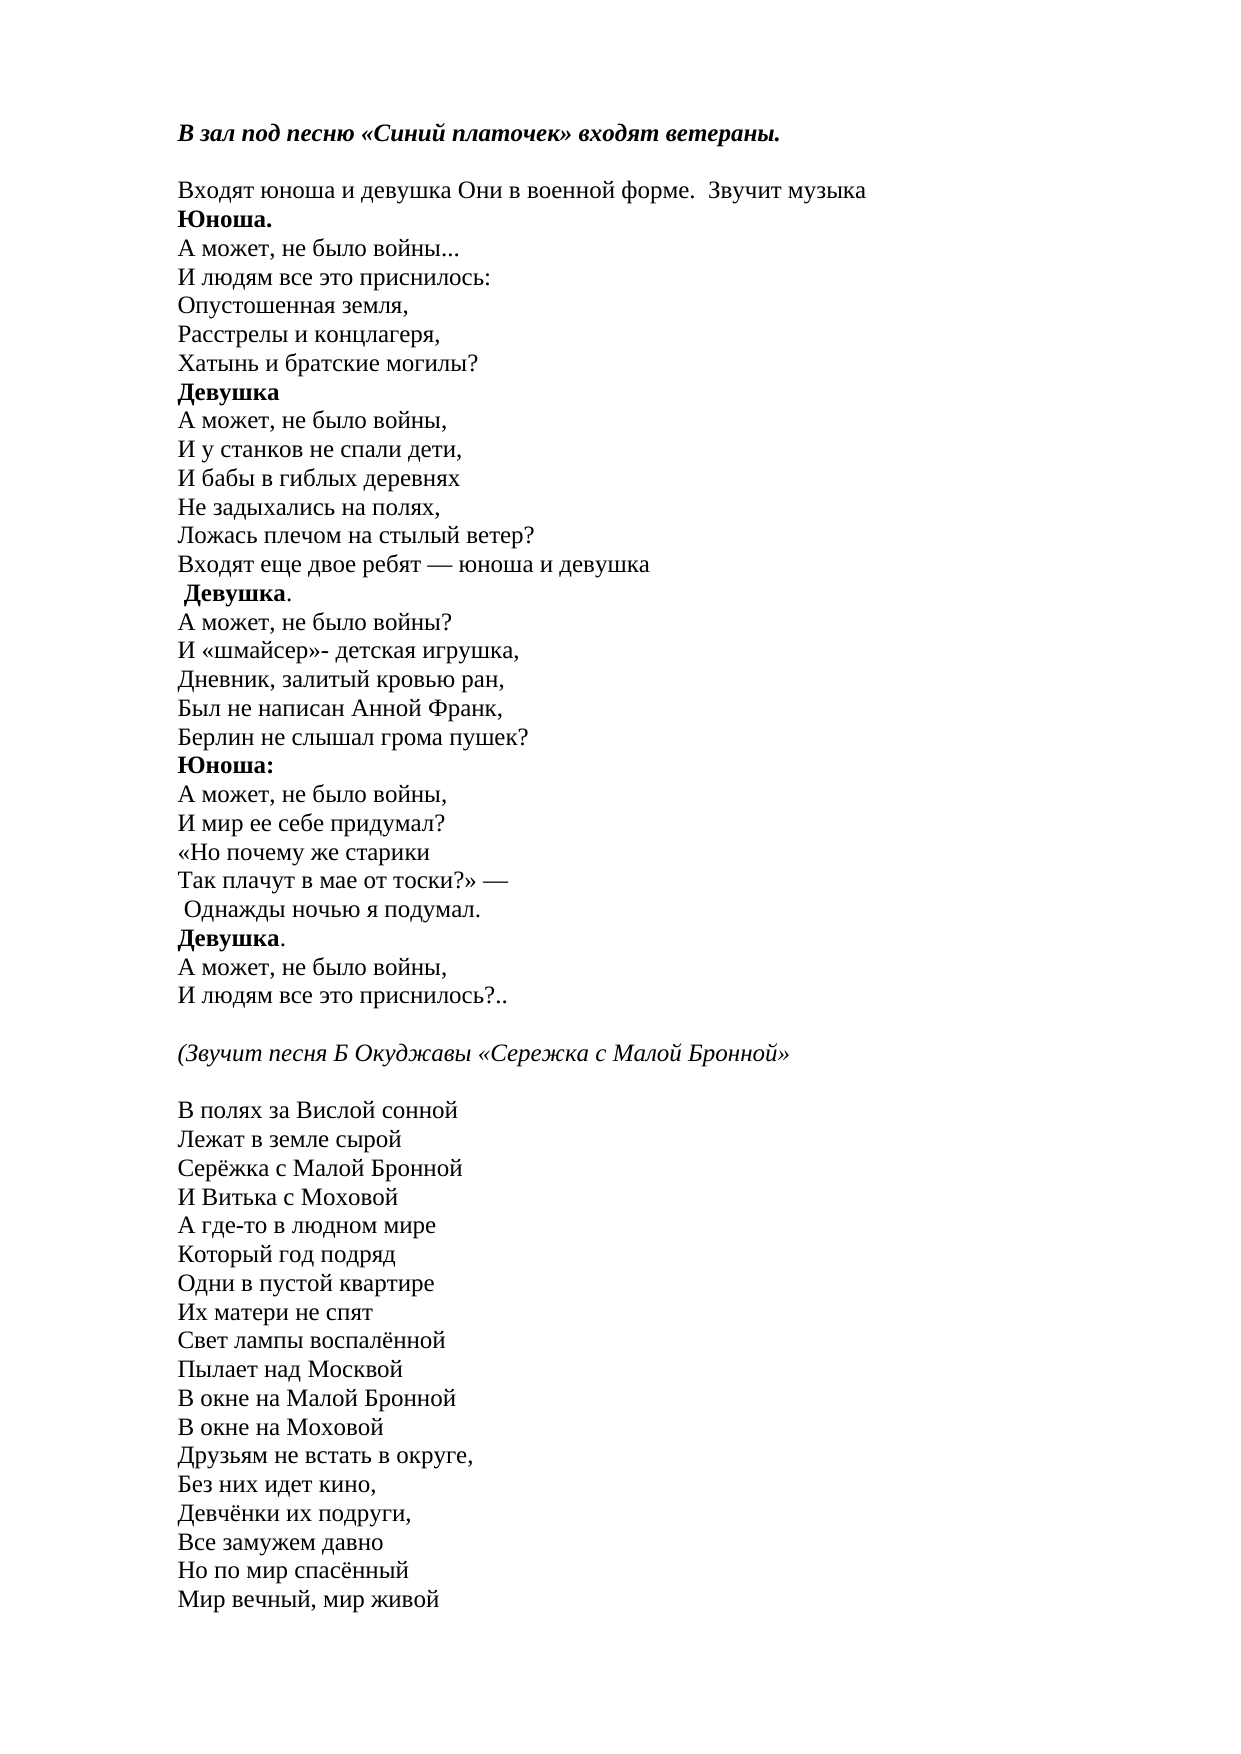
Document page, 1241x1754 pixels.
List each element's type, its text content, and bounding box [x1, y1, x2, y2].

text Лежат в земле сырой [177, 1124, 1152, 1153]
text Друзьям не встать в округе, [177, 1441, 1152, 1469]
text Ложась плечом на стылый ветер? [177, 521, 1152, 549]
text А может, не было войны, [177, 779, 1152, 808]
text В окне на Моховой [177, 1412, 1152, 1441]
text Все замужем давно [177, 1527, 1152, 1556]
text (Звучит песня Б Окуджавы «Сережка с Малой Бронной» [177, 1038, 1152, 1067]
text Берлин не слышал грома пушек? [177, 722, 1152, 751]
text В окне на Малой Бронной [177, 1383, 1152, 1412]
text Но по мир спасённый [177, 1556, 1152, 1584]
text В полях за Вислой сонной [177, 1096, 1152, 1124]
text Входят юноша и девушка Они в военной форме. Звучит музыка [177, 176, 1152, 204]
text Пылает над Москвой [177, 1354, 1152, 1383]
text Который год подряд [177, 1239, 1152, 1268]
text Их матери не спят [177, 1297, 1152, 1326]
text Был не написан Анной Франк, [177, 693, 1152, 722]
text Без них идет кино, [177, 1469, 1152, 1498]
text Серёжка с Малой Бронной [177, 1153, 1152, 1182]
text И людям все это приснилось: [177, 262, 1152, 291]
text А может, не было войны, [177, 406, 1152, 434]
text Входят еще двое ребят — юноша и девушка [177, 549, 1152, 578]
text «Но почему же старики [177, 837, 1152, 866]
text А может, не было войны... [177, 233, 1152, 262]
text Свет лампы воспалённой [177, 1326, 1152, 1354]
text Мир вечный, мир живой [177, 1584, 1152, 1613]
text Юноша. [177, 204, 1152, 233]
text Девушка. [177, 923, 1152, 952]
text Расстрелы и концлагеря, [177, 319, 1152, 348]
text И Витька с Моховой [177, 1182, 1152, 1211]
text Одни в пустой квартире [177, 1268, 1152, 1297]
text Однажды ночью я подумал. [177, 894, 1152, 923]
text И людям все это приснилось?.. [177, 981, 1152, 1009]
text Девчёнки их подруги, [177, 1498, 1152, 1527]
text И бабы в гиблых деревнях [177, 463, 1152, 492]
text Хатынь и братские могилы? [177, 348, 1152, 377]
text И у станков не спали дети, [177, 434, 1152, 463]
text Опустошенная земля, [177, 291, 1152, 319]
text Юноша: [177, 751, 1152, 779]
text И мир ее себе придумал? [177, 808, 1152, 837]
text А может, не было войны? [177, 607, 1152, 636]
text Так плачут в мае от тоски?» — [177, 866, 1152, 894]
text Дневник, залитый кровью ран, [177, 664, 1152, 693]
text Девушка [177, 377, 1152, 406]
text И «шмайсер»- детская игрушка, [177, 636, 1152, 664]
text А может, не было войны, [177, 952, 1152, 981]
text В зал под песню «Синий платочек» входят ветераны. [177, 118, 1152, 147]
text Не задыхались на полях, [177, 492, 1152, 521]
text А где-то в людном мире [177, 1211, 1152, 1239]
text Девушка. [177, 578, 1152, 607]
